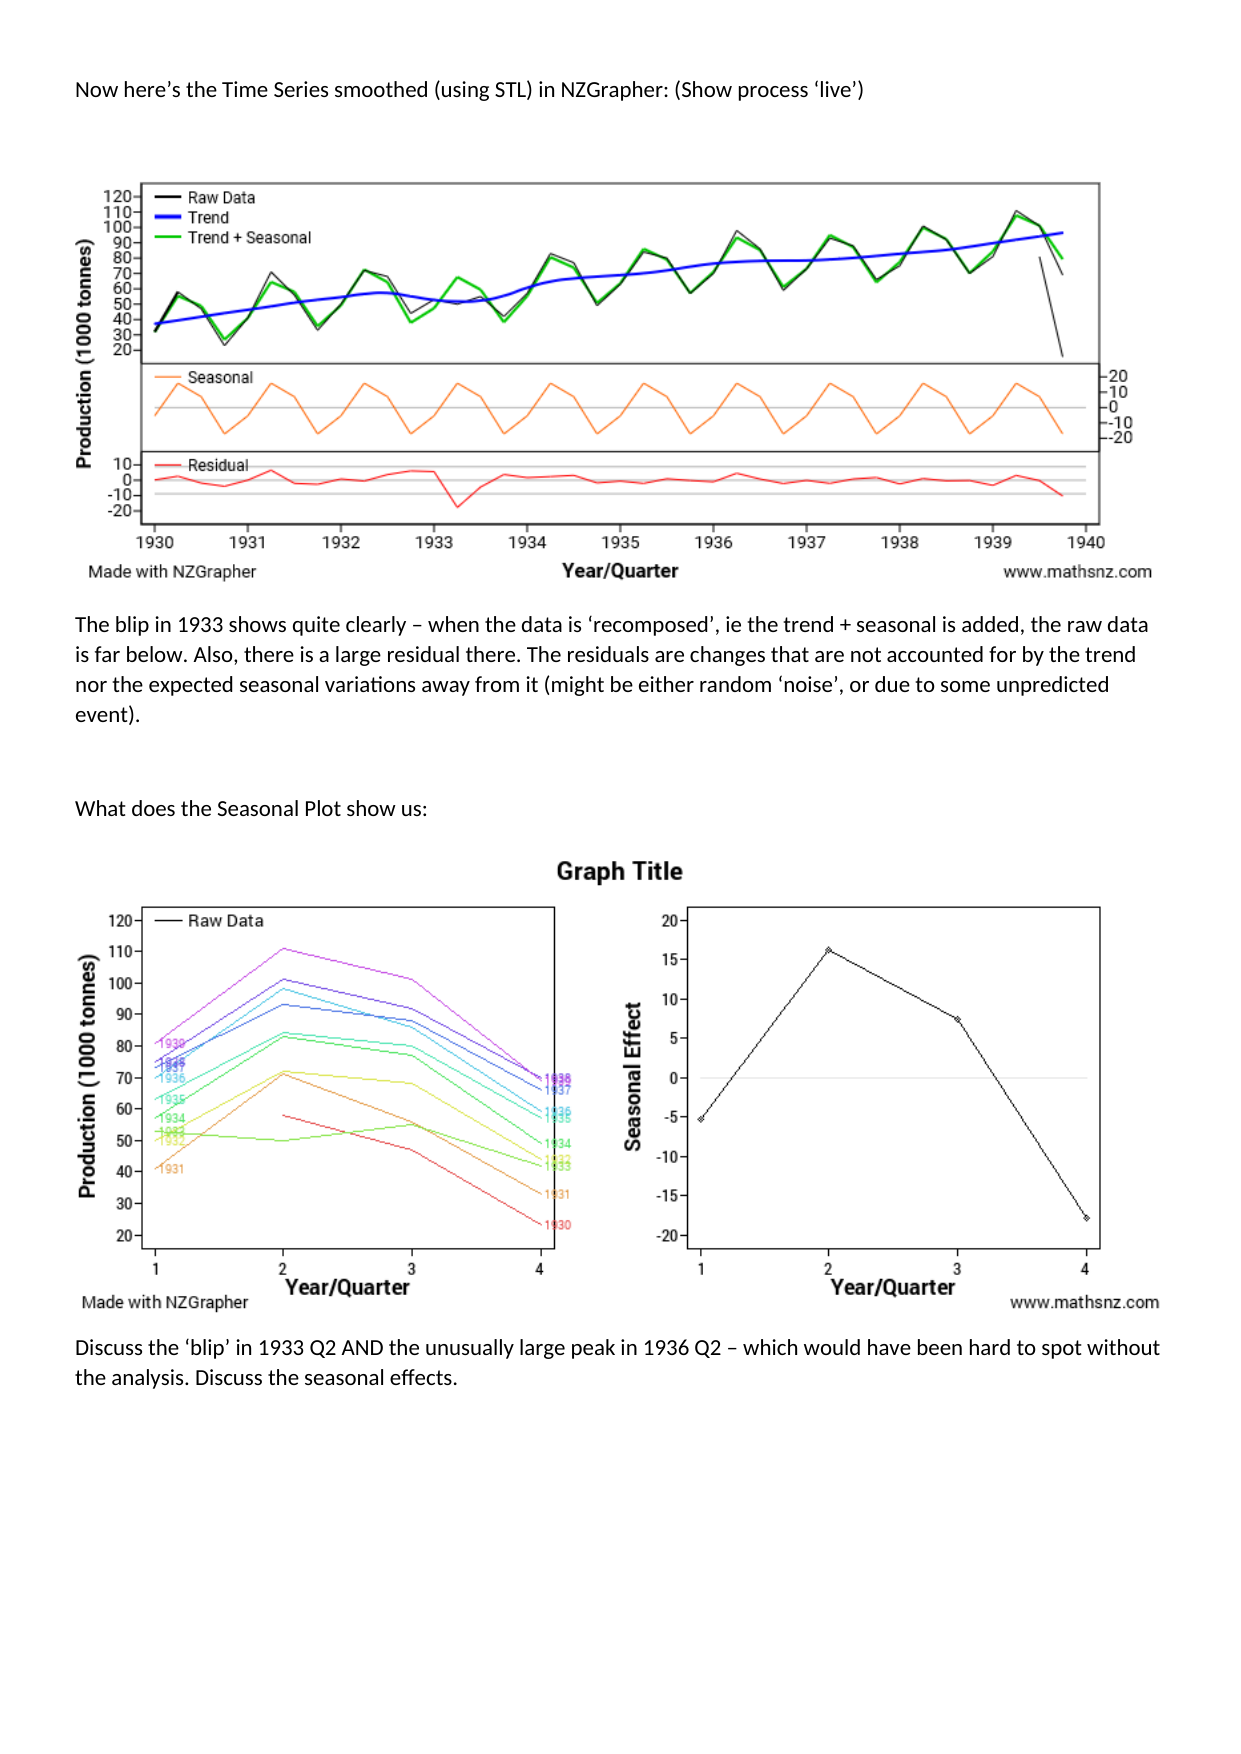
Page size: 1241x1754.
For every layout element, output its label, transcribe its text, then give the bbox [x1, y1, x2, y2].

picture [75, 841, 1166, 1315]
text The blip in 1933 shows quite clearly – when the data is ‘recomposed’, ie the trend + seasonal is added, the raw data is far below. Also, there is a large residual there. The residuals are changes that are not accounted for by the trend nor the expected seasonal variations away from it (might be either random ‘noise’, or due to some unpredicted event). [75, 610, 1165, 728]
text Discuss the ‘blip’ in 1933 Q2 AND the unusually large peak in 1936 Q2 – which would have been hard to spot without the analysis. Discuss the seasonal effects. [75, 1333, 1165, 1391]
text Now here’s the Time Series smoothed (using STL) in NZGrapher: (Show process ‘live’) [75, 75, 1165, 103]
picture [75, 172, 1166, 591]
text What does the Seasonal Plot show us: [75, 794, 1165, 822]
